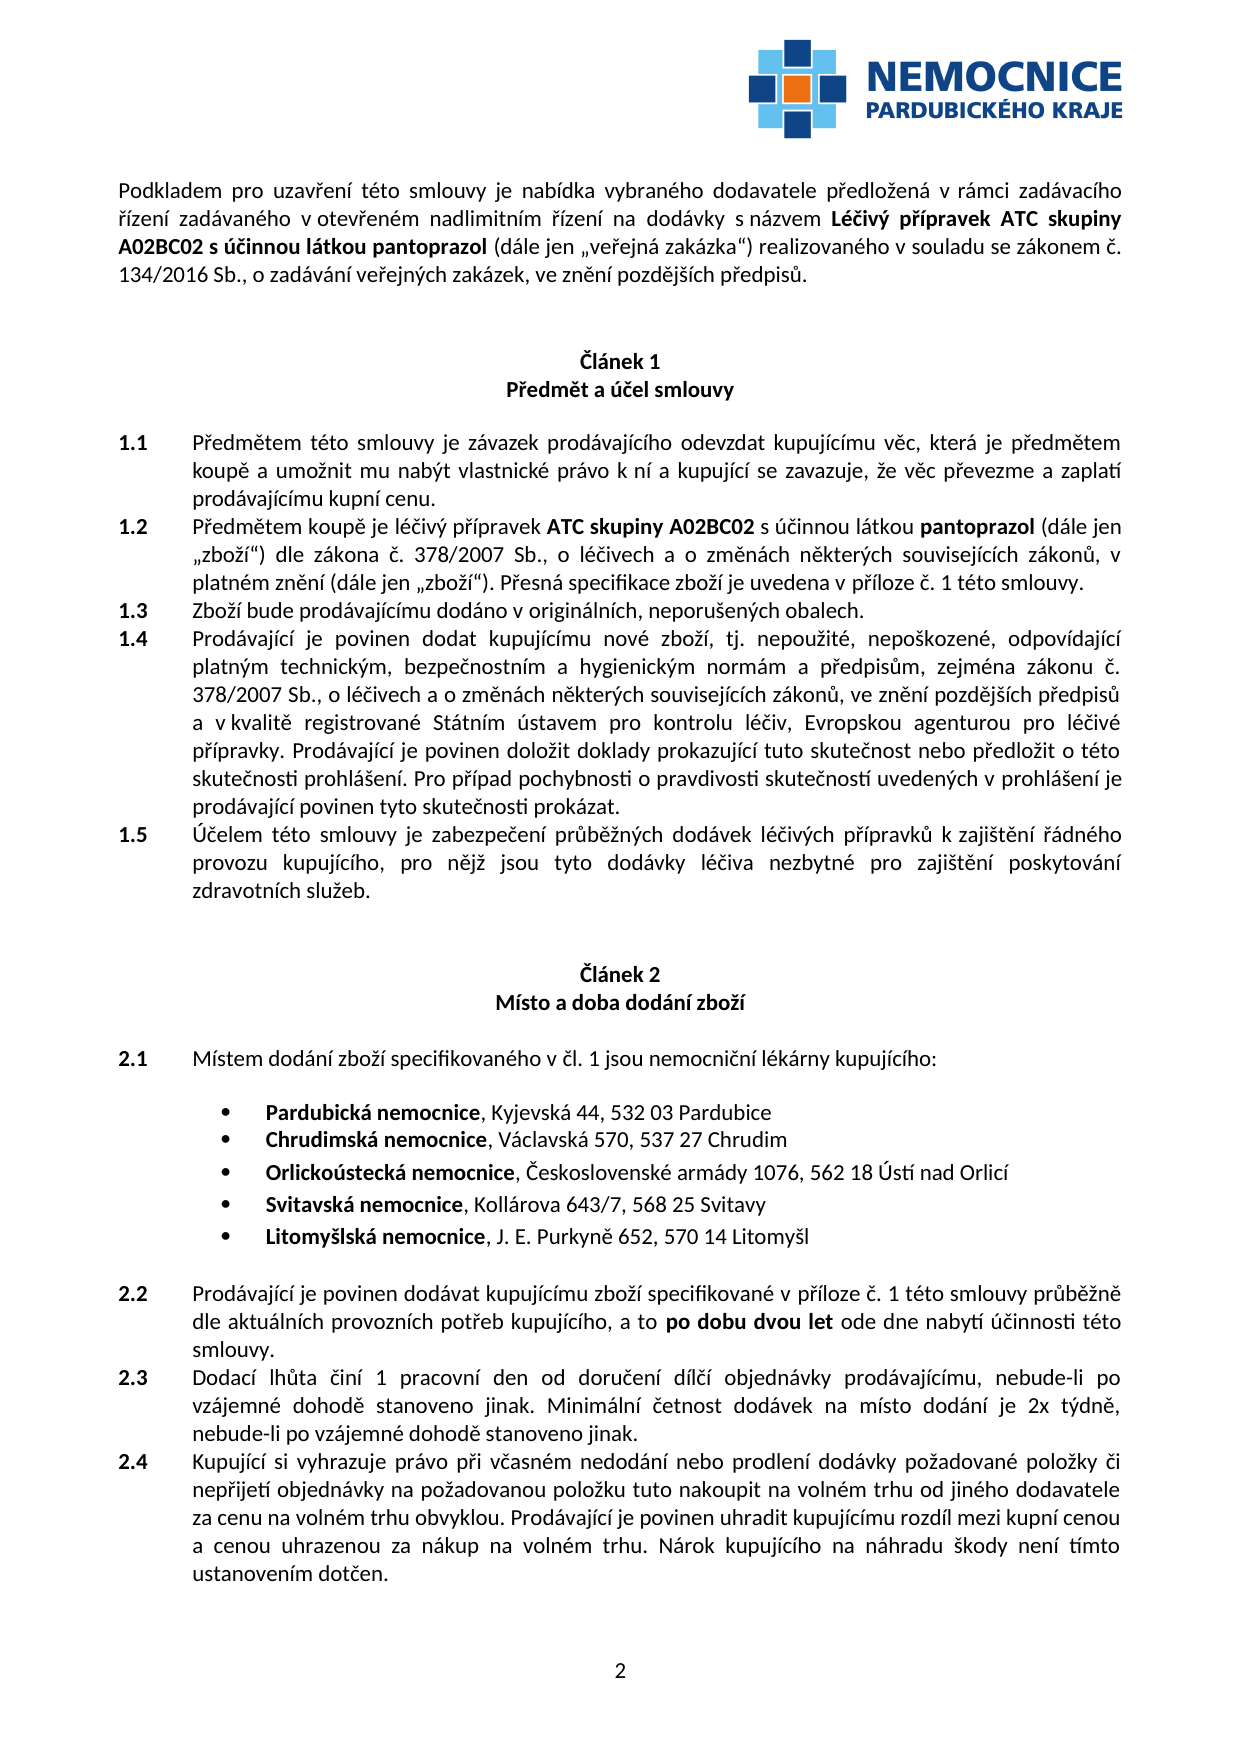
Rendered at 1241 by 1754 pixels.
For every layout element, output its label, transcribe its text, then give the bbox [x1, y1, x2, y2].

list Litomyšlská nemocnice, J. E. Purkyně 652, 570 14 Litomyšl [193, 1222, 1122, 1250]
text Podkladem pro uzavření této smlouvy je nabídka vybraného dodavatele předložená v rámci zadávacího řízení zadávaného v otevřeném nadlimitním řízení na dodávky s názvem Léčivý přípravek ATC skupiny A02BC02 s účinnou látkou pantoprazol (dále jen „veřejná zakázka“) realizovaného v souladu se zákonem č. 134/2016 Sb., o zadávání veřejných zakázek, ve znění pozdějších předpisů. [118, 176, 1122, 288]
text 2.2 Prodávající je povinen dodávat kupujícímu zboží specifikované v příloze č. 1 této smlouvy průběžně dle aktuálních provozních potřeb kupujícího, a to po dobu dvou let ode dne nabytí účinnosti této smlouvy. [118, 1279, 1122, 1363]
subtitle 1.1 Předmětem této smlouvy je závazek prodávajícího odevzdat kupujícímu věc, která je předmětem koupě a umožnit mu nabýt vlastnické právo k ní a kupující se zavazuje, že věc převezme a zaplatí prodávajícímu kupní cenu. [118, 428, 1122, 512]
text 2.1 Místem dodání zboží specifikovaného v čl. 1 jsou nemocniční lékárny kupujícího: [118, 1044, 1122, 1073]
list Pardubická nemocnice, Kyjevská 44, 532 03 Pardubice [193, 1098, 1122, 1126]
text Místo a doba dodání zboží [118, 988, 1122, 1017]
list Orlickoústecká nemocnice, Československé armády 1076, 562 18 Ústí nad Orlicí [193, 1158, 1122, 1186]
text 2.3 Dodací lhůta činí 1 pracovní den od doručení dílčí objednávky prodávajícímu, nebude-li po vzájemné dohodě stanoveno jinak. Minimální četnost dodávek na místo dodání je 2x týdně, nebude-li po vzájemné dohodě stanoveno jinak. [118, 1363, 1122, 1447]
text 1.2 Předmětem koupě je léčivý přípravek ATC skupiny A02BC02 s účinnou látkou pantoprazol (dále jen „zboží“) dle zákona č. 378/2007 Sb., o léčivech a o změnách některých souvisejících zákonů, v platném znění (dále jen „zboží“). Přesná specifikace zboží je uvedena v příloze č. 1 této smlouvy. [118, 512, 1122, 596]
text 1.5 Účelem této smlouvy je zabezpečení průběžných dodávek léčivých přípravků k zajištění řádného provozu kupujícího, pro nějž jsou tyto dodávky léčiva nezbytné pro zajištění poskytování zdravotních služeb. [118, 820, 1122, 904]
text Článek 2 [118, 961, 1122, 988]
text Článek 1 [118, 347, 1122, 375]
list Chrudimská nemocnice, Václavská 570, 537 27 Chrudim [193, 1126, 1122, 1154]
text 2.4 Kupující si vyhrazuje právo při včasném nedodání nebo prodlení dodávky požadované položky či nepřijetí objednávky na požadovanou položku tuto nakoupit na volném trhu od jiného dodavatele za cenu na volném trhu obvyklou. Prodávající je povinen uhradit kupujícímu rozdíl mezi kupní cenou a cenou uhrazenou za nákup na volném trhu. Nárok kupujícího na náhradu škody není tímto ustanovením dotčen. [118, 1447, 1122, 1588]
picture [747, 38, 1123, 140]
text Předmět a účel smlouvy [118, 375, 1122, 403]
list Svitavská nemocnice, Kollárova 643/7, 568 25 Svitavy [193, 1190, 1122, 1218]
text 1.4 Prodávající je povinen dodat kupujícímu nové zboží, tj. nepoužité, nepoškozené, odpovídající platným technickým, bezpečnostním a hygienickým normám a předpisům, zejména zákonu č. 378/2007 Sb., o léčivech a o změnách některých souvisejících zákonů, ve znění pozdějších předpisů a v kvalitě registrované Státním ústavem pro kontrolu léčiv, Evropskou agenturou pro léčivé přípravky. Prodávající je povinen doložit doklady prokazující tuto skutečnost nebo předložit o této skutečnosti prohlášení. Pro případ pochybnosti o pravdivosti skutečností uvedených v prohlášení je prodávající povinen tyto skutečnosti prokázat. [118, 624, 1122, 820]
text 1.3 Zboží bude prodávajícímu dodáno v originálních, neporušených obalech. [118, 596, 1122, 624]
